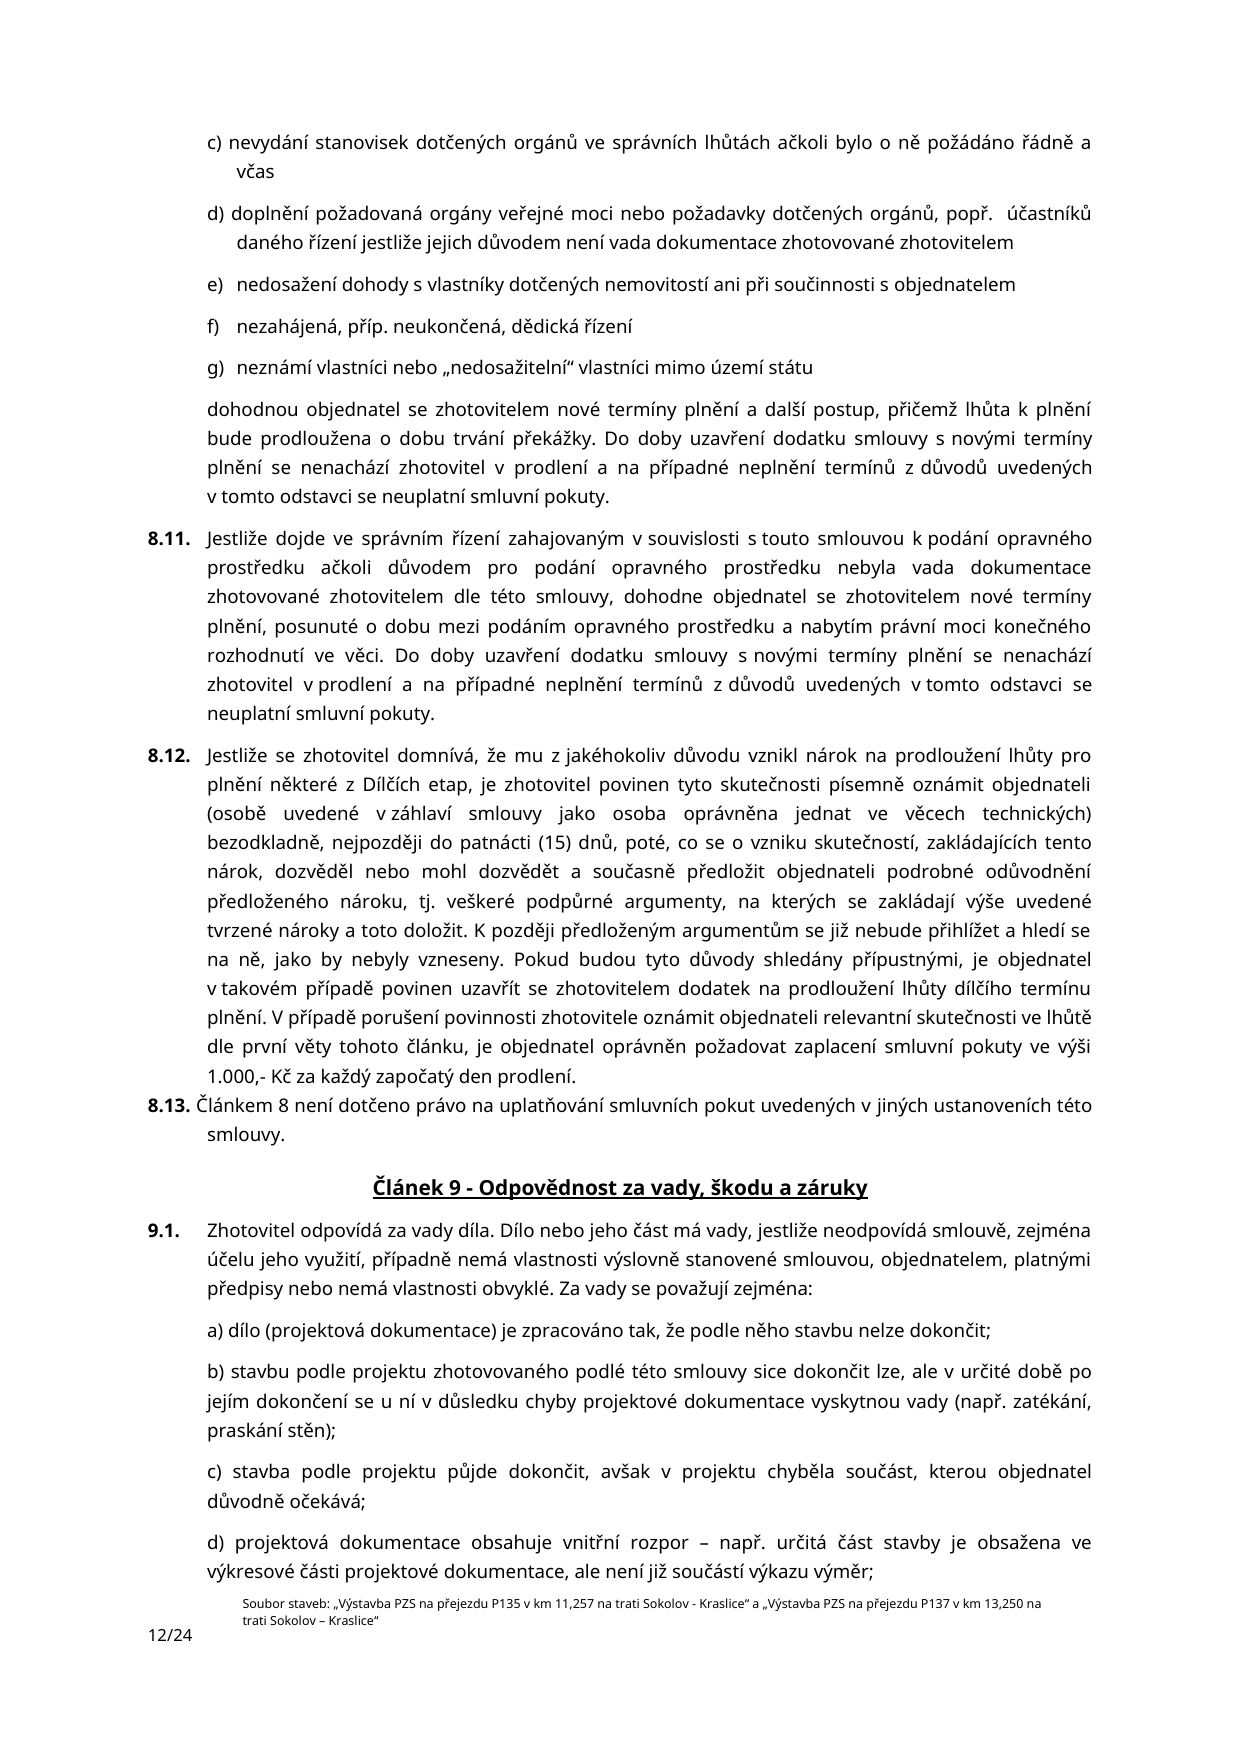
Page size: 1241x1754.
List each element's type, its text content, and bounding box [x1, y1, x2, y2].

text 8.13. Článkem 8 není dotčeno právo na uplatňování smluvních pokut uvedených v jiných ustanoveních této smlouvy. [148, 1089, 1092, 1147]
text c) nevydání stanovisek dotčených orgánů ve správních lhůtách ačkoli bylo o ně požádáno řádně a včas [207, 126, 1092, 185]
subtitle a) dílo (projektová dokumentace) je zpracováno tak, že podle něho stavbu nelze dokončit; [207, 1314, 1092, 1343]
text d) doplnění požadovaná orgány veřejné moci nebo požadavky dotčených orgánů, popř. účastníků daného řízení jestliže jejich důvodem není vada dokumentace zhotovované zhotovitelem [207, 197, 1092, 256]
text g) neznámí vlastníci nebo „nedosažitelní“ vlastníci mimo území státu [207, 351, 1092, 381]
subtitle d) projektová dokumentace obsahuje vnitřní rozpor – např. určitá část stavby je obsažena ve výkresové části projektové dokumentace, ale není již součástí výkazu výměr; [207, 1526, 1092, 1585]
text dohodnou objednatel se zhotovitelem nové termíny plnění a další postup, přičemž lhůta k plnění bude prodloužena o dobu trvání překážky. Do doby uzavření dodatku smlouvy s novými termíny plnění se nenachází zhotovitel v prodlení a na případné neplnění termínů z důvodů uvedených v tomto odstavci se neuplatní smluvní pokuty. [207, 393, 1092, 510]
text f) nezahájená, příp. neukončená, dědická řízení [207, 310, 1092, 339]
subtitle 9.1. Zhotovitel odpovídá za vady díla. Dílo nebo jeho část má vady, jestliže neodpovídá smlouvě, zejména účelu jeho využití, případně nemá vlastnosti výslovně stanovené smlouvou, objednatelem, platnými předpisy nebo nemá vlastnosti obvyklé. Za vady se považují zejména: [148, 1214, 1092, 1301]
subtitle c) stavba podle projektu půjde dokončit, avšak v projektu chyběla součást, kterou objednatel důvodně očekává; [207, 1456, 1092, 1514]
text e) nedosažení dohody s vlastníky dotčených nemovitostí ani při součinnosti s objednatelem [207, 268, 1092, 297]
text 8.12. Jestliže se zhotovitel domnívá, že mu z jakéhokoliv důvodu vznikl nárok na prodloužení lhůty pro plnění některé z Dílčích etap, je zhotovitel povinen tyto skutečnosti písemně oznámit objednateli (osobě uvedené v záhlaví smlouvy jako osoba oprávněna jednat ve věcech technických) bezodkladně, nejpozději do patnácti (15) dnů, poté, co se o vzniku skutečností, zakládajících tento nárok, dozvěděl nebo mohl dozvědět a současně předložit objednateli podrobné odůvodnění předloženého nároku, tj. veškeré podpůrné argumenty, na kterých se zakládají výše uvedené tvrzené nároky a toto doložit. K později předloženým argumentům se již nebude přihlížet a hledí se na ně, jako by nebyly vzneseny. Pokud budou tyto důvody shledány přípustnými, je objednatel v takovém případě povinen uzavřít se zhotovitelem dodatek na prodloužení lhůty dílčího termínu plnění. V případě porušení povinnosti zhotovitele oznámit objednateli relevantní skutečnosti ve lhůtě dle první věty tohoto článku, je objednatel oprávněn požadovat zaplacení smluvní pokuty ve výši 1.000,- Kč za každý započatý den prodlení. [148, 739, 1092, 1089]
text 8.11. Jestliže dojde ve správním řízení zahajovaným v souvislosti s touto smlouvou k podání opravného prostředku ačkoli důvodem pro podání opravného prostředku nebyla vada dokumentace zhotovované zhotovitelem dle této smlouvy, dohodne objednatel se zhotovitelem nové termíny plnění, posunuté o dobu mezi podáním opravného prostředku a nabytím právní moci konečného rozhodnutí ve věci. Do doby uzavření dodatku smlouvy s novými termíny plnění se nenachází zhotovitel v prodlení a na případné neplnění termínů z důvodů uvedených v tomto odstavci se neuplatní smluvní pokuty. [148, 522, 1092, 726]
subtitle b) stavbu podle projektu zhotovovaného podlé této smlouvy sice dokončit lze, ale v určité době po jejím dokončení se u ní v důsledku chyby projektové dokumentace vyskytnou vady (např. zatékání, praskání stěn); [207, 1356, 1092, 1443]
subtitle Článek 9 - Odpovědnost za vady, škodu a záruky [148, 1172, 1092, 1201]
